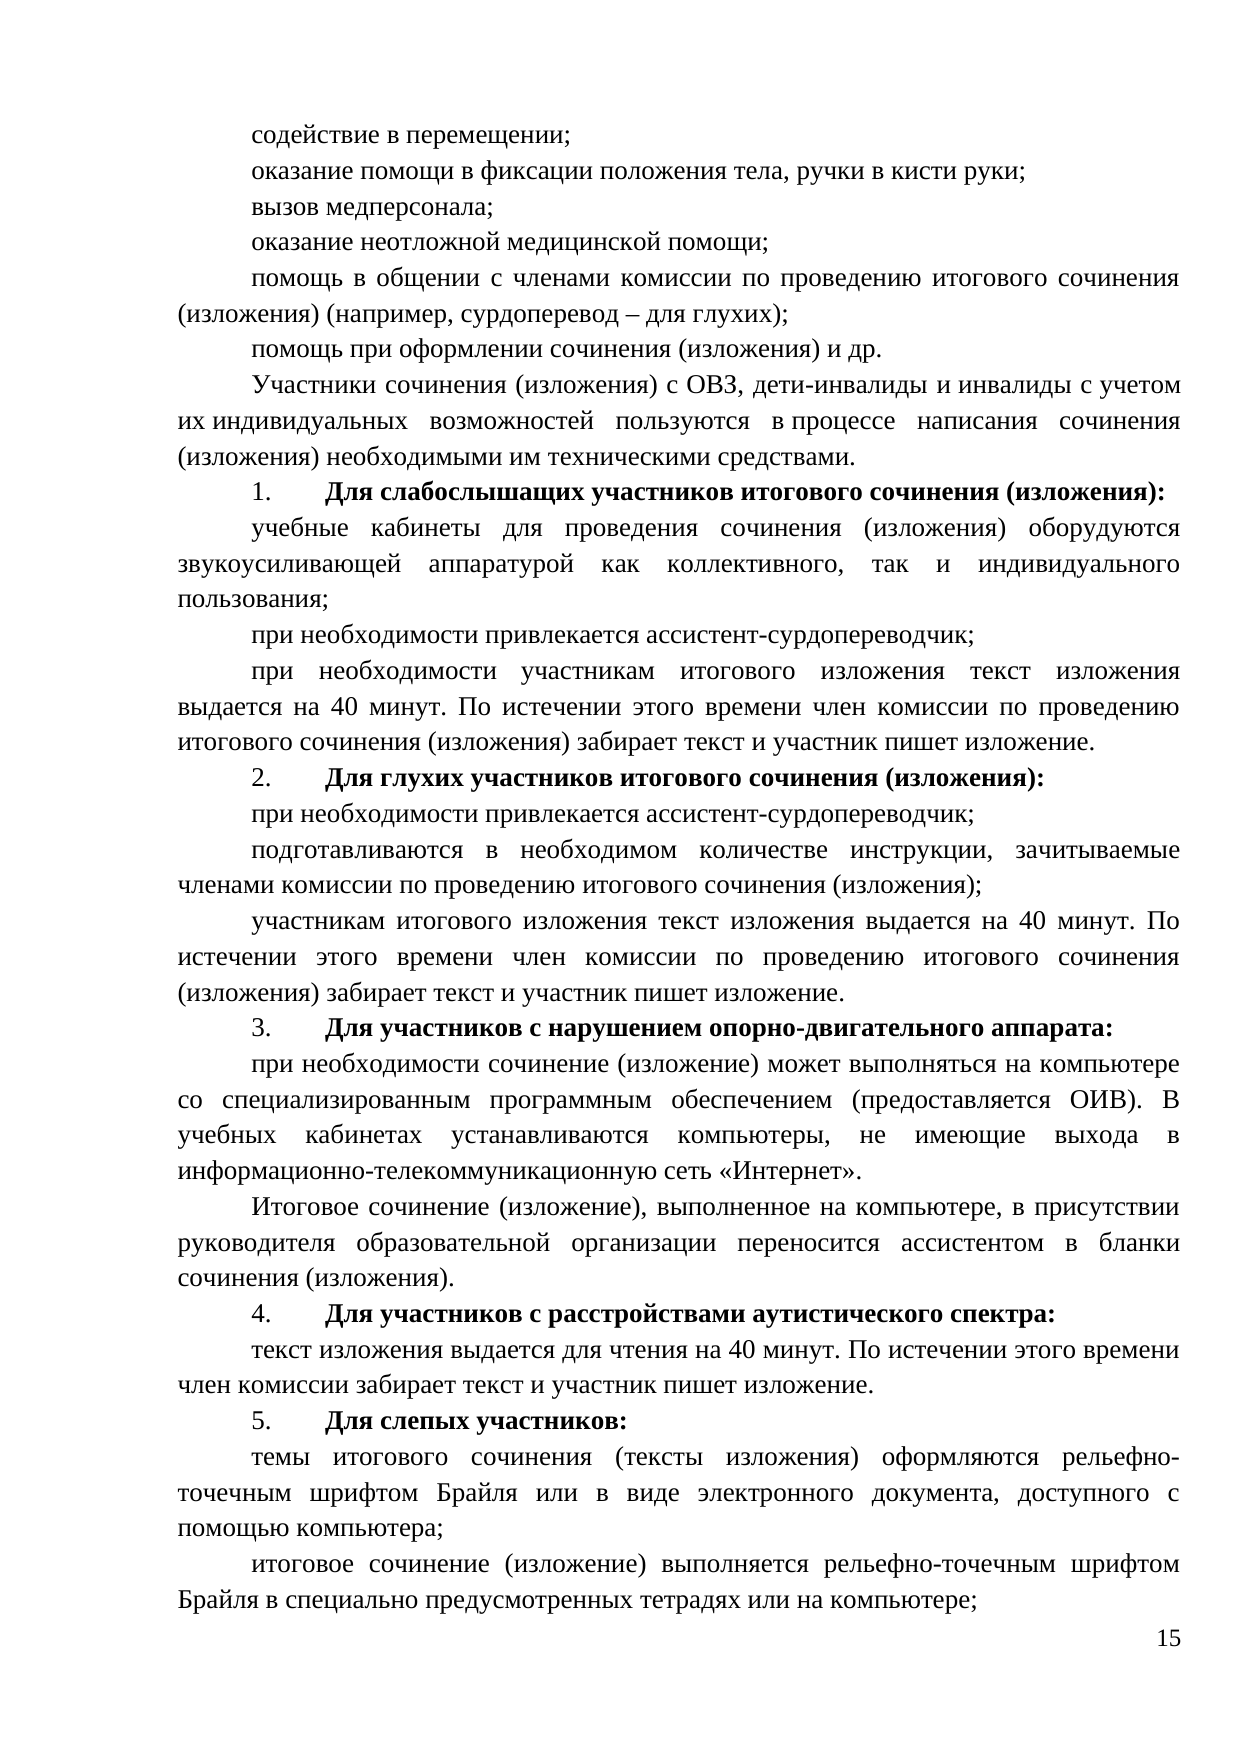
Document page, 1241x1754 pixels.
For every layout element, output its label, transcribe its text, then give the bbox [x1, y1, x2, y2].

text содействие в перемещении; [177, 118, 1181, 149]
text итоговое сочинение (изложение) выполняется рельефно-точечным шрифтом Брайля в специально предусмотренных тетрадях или на компьютере; [177, 1547, 1181, 1614]
text вызов медперсонала; [177, 189, 1181, 221]
text учебные кабинеты для проведения сочинения (изложения) оборудуются звукоусиливающей аппаратурой как коллективного, так и индивидуального пользования; [177, 511, 1181, 614]
text оказание неотложной медицинской помощи; [177, 225, 1181, 256]
list Для глухих участников итогового сочинения (изложения): [177, 761, 1181, 792]
text помощь в общении с членами комиссии по проведению итогового сочинения (изложения) (например, сурдоперевод – для глухих); [177, 261, 1181, 328]
text темы итогового сочинения (тексты изложения) оформляются рельефно-точечным шрифтом Брайля или в виде электронного документа, доступного с помощью компьютера; [177, 1440, 1181, 1543]
text оказание помощи в фиксации положения тела, ручки в кисти руки; [177, 154, 1181, 185]
text помощь при оформлении сочинения (изложения) и др. [177, 332, 1181, 364]
list Для участников с нарушением опорно-двигательного аппарата: [177, 1011, 1181, 1042]
list Для слепых участников: [177, 1404, 1181, 1436]
text подготавливаются в необходимом количестве инструкции, зачитываемые членами комиссии по проведению итогового сочинения (изложения); [177, 833, 1181, 899]
text Участники сочинения (изложения) с ОВЗ, дети-инвалиды и инвалиды с учетом их индивидуальных возможностей пользуются в процессе написания сочинения (изложения) необходимыми им техническими средствами. [177, 368, 1181, 471]
text при необходимости сочинение (изложение) может выполняться на компьютере со специализированным программным обеспечением (предоставляется ОИВ). В учебных кабинетах устанавливаются компьютеры, не имеющие выхода в информационно-телекоммуникационную сеть «Интернет». [177, 1047, 1181, 1185]
text при необходимости привлекается ассистент-сурдопереводчик; [177, 797, 1181, 828]
text участникам итогового изложения текст изложения выдается на 40 минут. По истечении этого времени член комиссии по проведению итогового сочинения (изложения) забирает текст и участник пишет изложение. [177, 904, 1181, 1007]
text текст изложения выдается для чтения на 40 минут. По истечении этого времени член комиссии забирает текст и участник пишет изложение. [177, 1333, 1181, 1400]
list Для участников с расстройствами аутистического спектра: [177, 1297, 1181, 1328]
text Итоговое сочинение (изложение), выполненное на компьютере, в присутствии руководителя образовательной организации переносится ассистентом в бланки сочинения (изложения). [177, 1190, 1181, 1293]
text при необходимости привлекается ассистент-сурдопереводчик; [177, 618, 1181, 649]
text при необходимости участникам итогового изложения текст изложения выдается на 40 минут. По истечении этого времени член комиссии по проведению итогового сочинения (изложения) забирает текст и участник пишет изложение. [177, 654, 1181, 757]
list Для слабослышащих участников итогового сочинения (изложения): [177, 475, 1181, 507]
